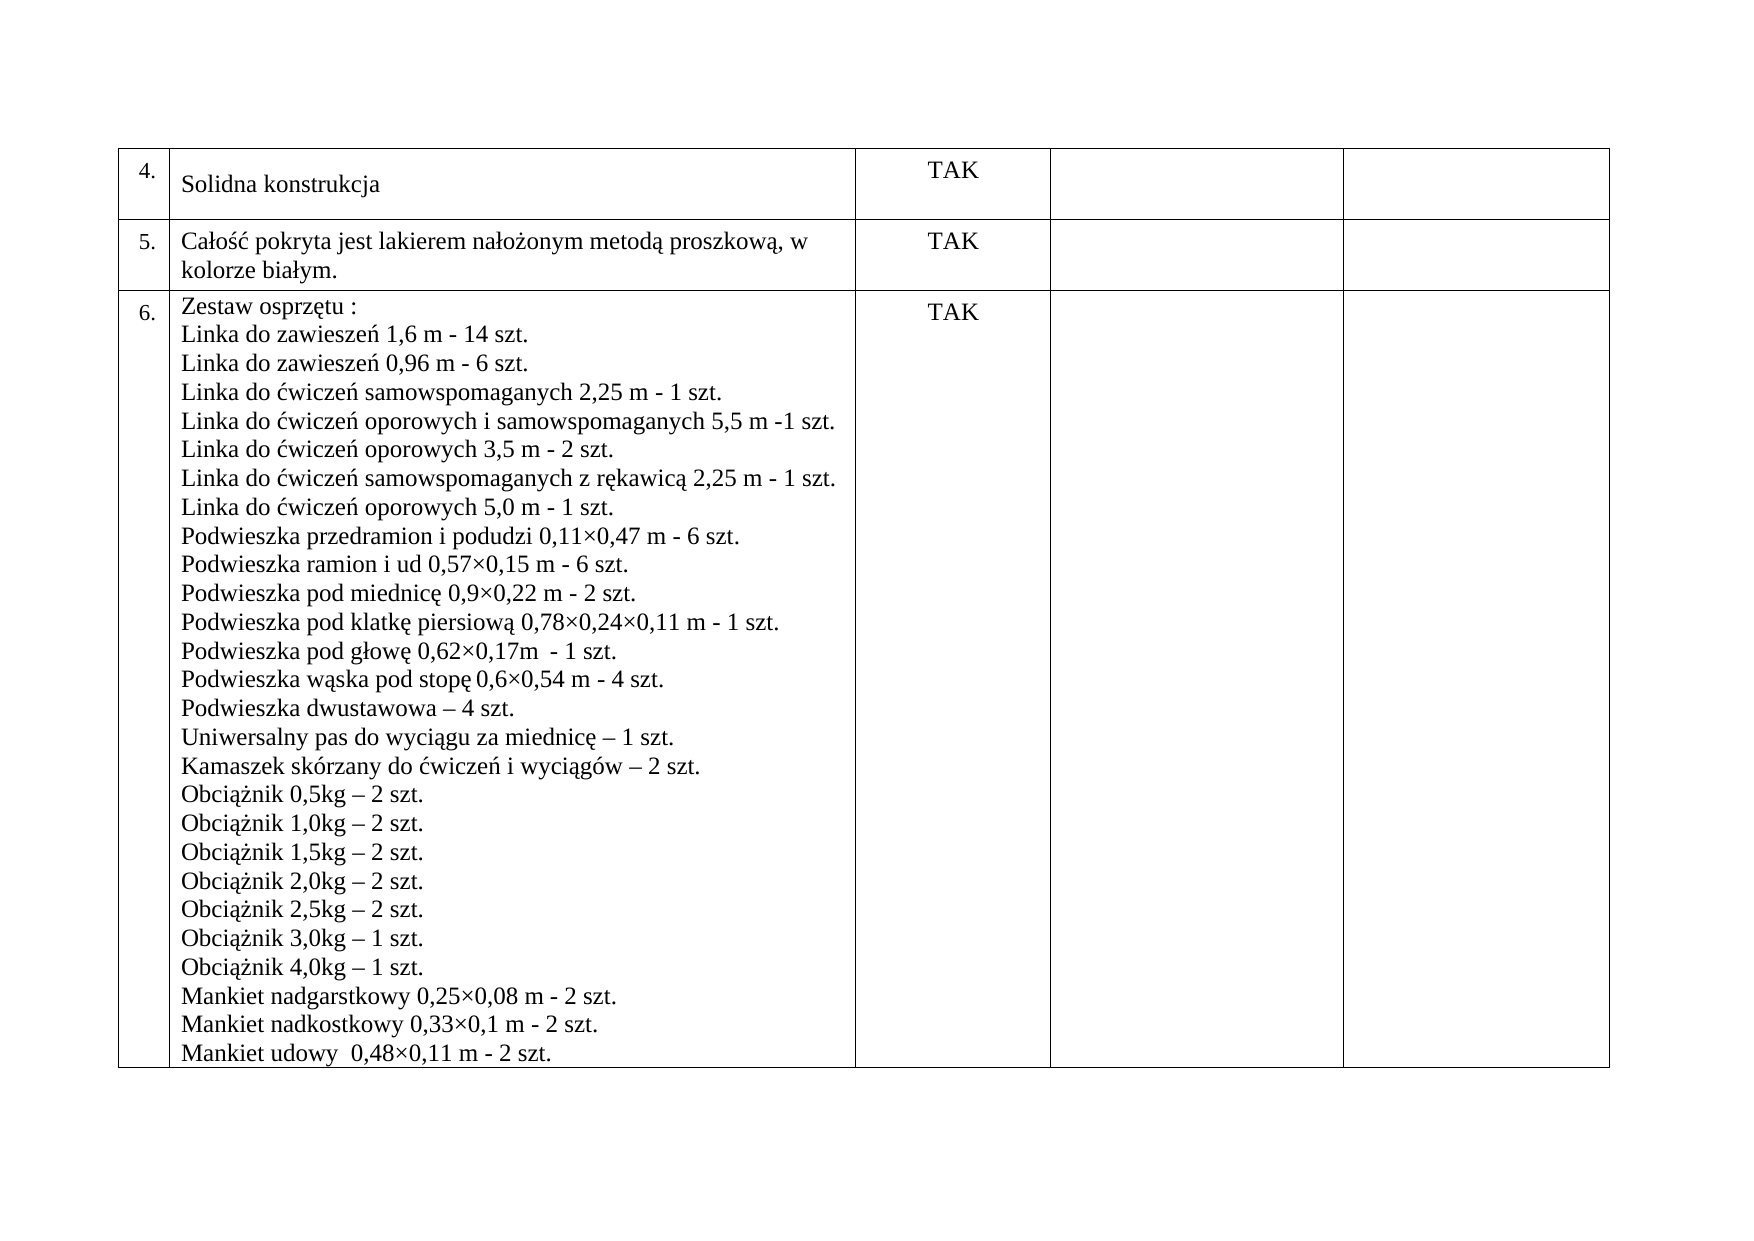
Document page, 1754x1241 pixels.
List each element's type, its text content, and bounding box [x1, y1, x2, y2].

table_cell [1051, 220, 1343, 290]
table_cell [170, 291, 855, 1067]
table_cell [119, 149, 169, 219]
table_cell [1344, 149, 1609, 219]
table_cell TAK [856, 220, 1050, 290]
table_cell TAK [856, 149, 1050, 219]
table_cell [119, 291, 169, 1067]
table_cell TAK [856, 291, 1050, 1067]
table_cell [1344, 291, 1609, 1067]
table_cell Całość pokryta jest lakierem nałożonym metodą proszkową, w kolorze białym. [170, 220, 855, 290]
table_cell Solidna konstrukcja [170, 149, 855, 219]
table_cell [1051, 149, 1343, 219]
table_cell [1344, 220, 1609, 290]
table_cell [119, 220, 169, 290]
table_cell [1051, 291, 1343, 1067]
